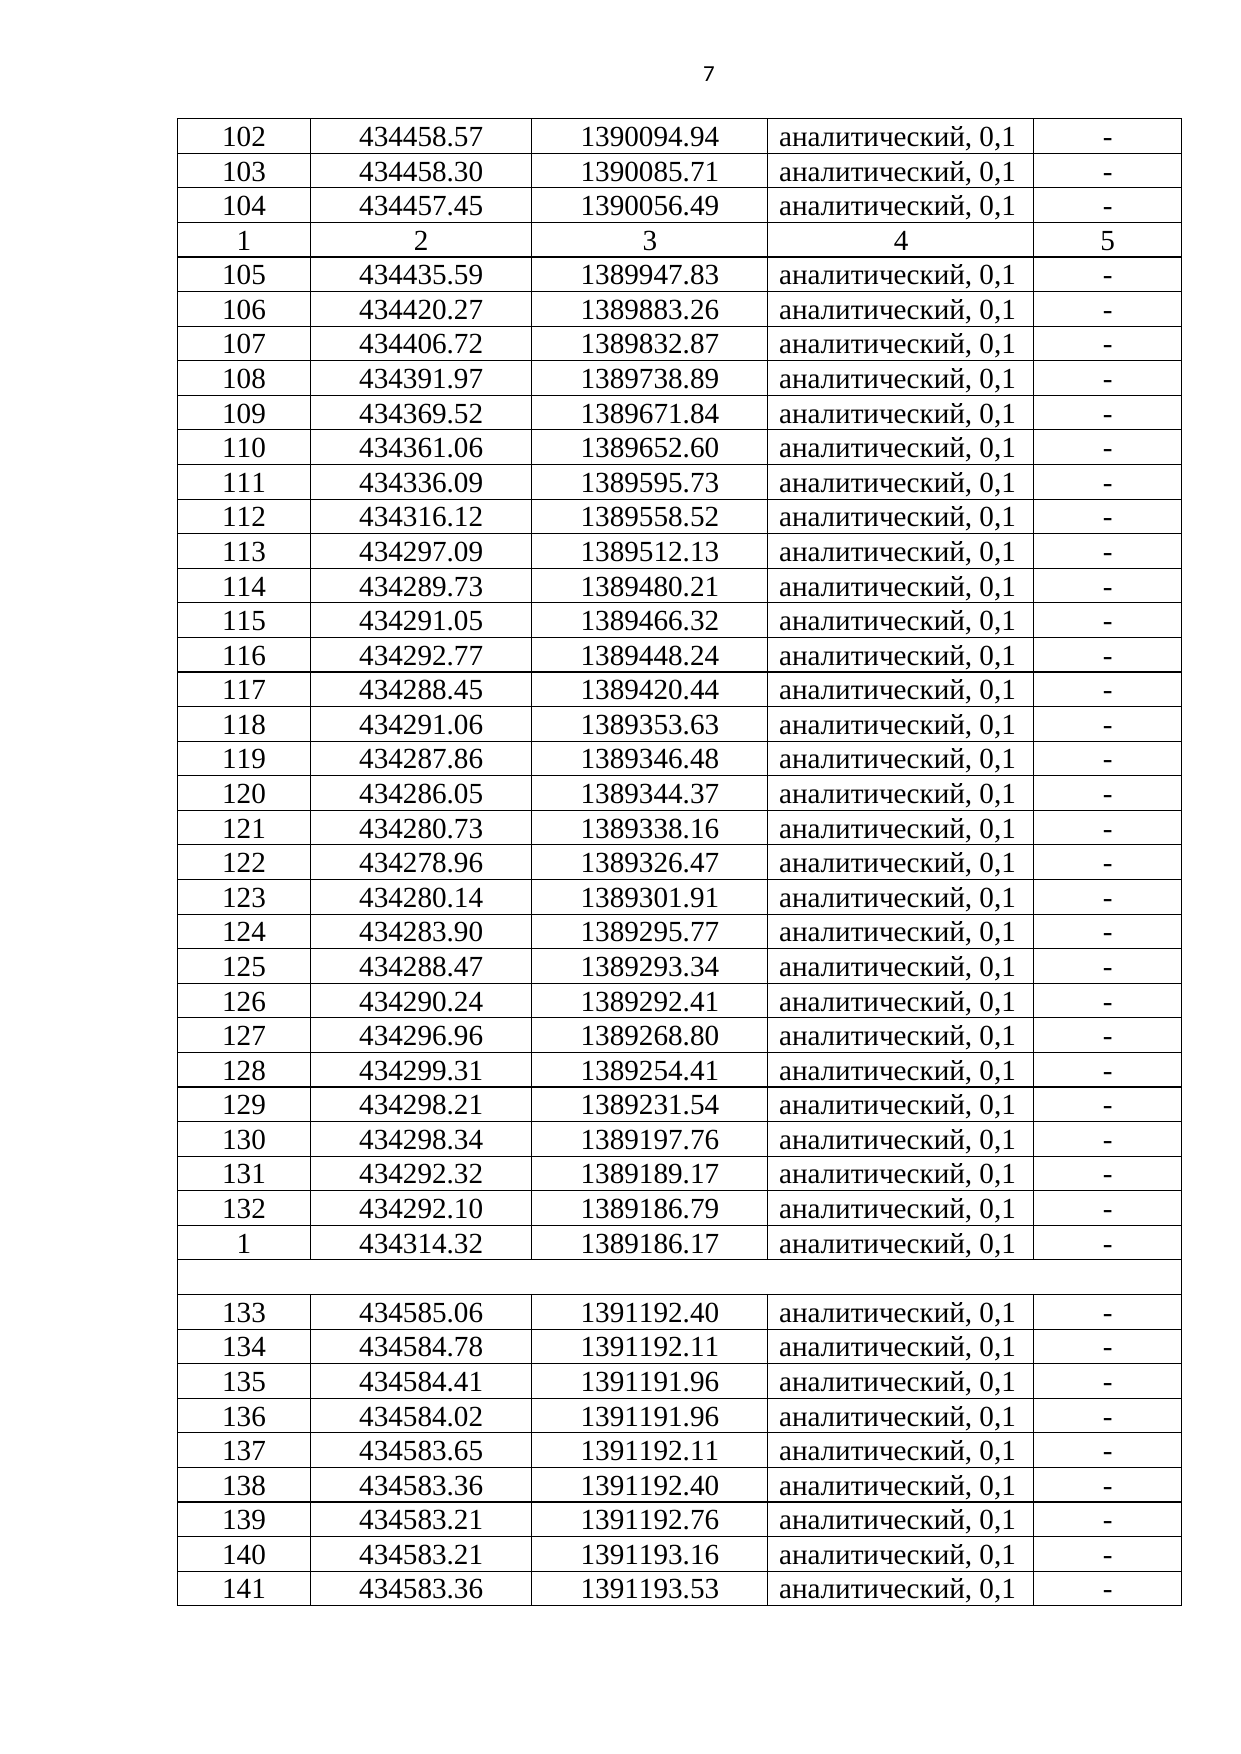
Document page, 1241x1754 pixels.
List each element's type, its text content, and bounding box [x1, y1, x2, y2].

table_cell 4 [768, 223, 1033, 256]
table_cell 434336.09 [311, 465, 531, 498]
table_cell 141 [178, 1572, 310, 1605]
table_cell - [1034, 1088, 1181, 1121]
table_cell 1389420.44 [532, 673, 767, 706]
table_cell 1389295.77 [532, 915, 767, 948]
table_cell аналитический, 0,1 [768, 119, 1033, 153]
table_cell 434458.57 [311, 119, 531, 153]
table_cell 434289.73 [311, 569, 531, 602]
table_cell 113 [178, 534, 310, 568]
table_cell аналитический, 0,1 [768, 1122, 1033, 1156]
table_cell аналитический, 0,1 [768, 949, 1033, 983]
table_cell - [1034, 465, 1181, 498]
table_cell аналитический, 0,1 [768, 569, 1033, 602]
table_cell аналитический, 0,1 [768, 1295, 1033, 1328]
table_cell 132 [178, 1191, 310, 1225]
table_cell 434314.32 [311, 1226, 531, 1259]
table_cell - [1034, 603, 1181, 637]
table_cell аналитический, 0,1 [768, 1191, 1033, 1225]
table_cell 114 [178, 569, 310, 602]
table_cell - [1034, 1330, 1181, 1363]
table_cell - [1034, 707, 1181, 741]
table_cell 1389254.41 [532, 1053, 767, 1086]
table_cell 1391193.16 [532, 1537, 767, 1571]
table_cell 139 [178, 1503, 310, 1536]
table_cell 108 [178, 361, 310, 395]
table_cell 103 [178, 154, 310, 187]
table_cell 434585.06 [311, 1295, 531, 1328]
table_cell 1389466.32 [532, 603, 767, 637]
table_cell - [1034, 500, 1181, 533]
table_cell 434283.90 [311, 915, 531, 948]
table_cell аналитический, 0,1 [768, 845, 1033, 879]
table_cell 1389512.13 [532, 534, 767, 568]
table_cell 106 [178, 292, 310, 326]
table_cell аналитический, 0,1 [768, 673, 1033, 706]
table_cell - [1034, 1157, 1181, 1190]
table_cell - [1034, 361, 1181, 395]
table_cell 1389301.91 [532, 880, 767, 913]
table_cell - [1034, 1226, 1181, 1259]
table_cell 1389353.63 [532, 707, 767, 741]
table_cell 434298.34 [311, 1122, 531, 1156]
table_cell аналитический, 0,1 [768, 1537, 1033, 1571]
table_cell - [1034, 119, 1181, 153]
table_cell - [1034, 880, 1181, 913]
table_cell 434583.36 [311, 1468, 531, 1501]
table_cell аналитический, 0,1 [768, 915, 1033, 948]
table_cell 1389268.80 [532, 1018, 767, 1052]
table_cell 434361.06 [311, 430, 531, 464]
table_cell 1389832.87 [532, 327, 767, 360]
table_cell аналитический, 0,1 [768, 534, 1033, 568]
table_cell 1389326.47 [532, 845, 767, 879]
table_cell 112 [178, 500, 310, 533]
table_cell 1389947.83 [532, 258, 767, 291]
table_cell 434286.05 [311, 776, 531, 810]
table_cell - [1034, 845, 1181, 879]
table_cell - [1034, 327, 1181, 360]
table_cell 434584.02 [311, 1399, 531, 1432]
table_cell аналитический, 0,1 [768, 465, 1033, 498]
table_cell - [1034, 811, 1181, 844]
table_cell аналитический, 0,1 [768, 811, 1033, 844]
table_cell - [1034, 1191, 1181, 1225]
table_cell 1389671.84 [532, 396, 767, 429]
table_cell 1 [178, 1226, 310, 1259]
table_cell 126 [178, 984, 310, 1017]
table_cell 434435.59 [311, 258, 531, 291]
table_cell 1389231.54 [532, 1088, 767, 1121]
table_cell аналитический, 0,1 [768, 638, 1033, 671]
table_cell 111 [178, 465, 310, 498]
table_cell 1390085.71 [532, 154, 767, 187]
table_cell 434583.36 [311, 1572, 531, 1605]
table_cell 434299.31 [311, 1053, 531, 1086]
table_cell 434291.05 [311, 603, 531, 637]
table_cell 1389338.16 [532, 811, 767, 844]
table_cell - [1034, 430, 1181, 464]
table_cell аналитический, 0,1 [768, 1364, 1033, 1398]
table_cell 1389448.24 [532, 638, 767, 671]
table_cell 434291.06 [311, 707, 531, 741]
table_cell аналитический, 0,1 [768, 707, 1033, 741]
table_cell аналитический, 0,1 [768, 1503, 1033, 1536]
table_cell аналитический, 0,1 [768, 742, 1033, 775]
table_cell 1389344.37 [532, 776, 767, 810]
table_cell 434369.52 [311, 396, 531, 429]
table_cell - [1034, 915, 1181, 948]
table_cell - [1034, 1295, 1181, 1328]
table_cell 5 [1034, 223, 1181, 256]
table_cell аналитический, 0,1 [768, 154, 1033, 187]
table_cell аналитический, 0,1 [768, 1330, 1033, 1363]
table_cell 434280.14 [311, 880, 531, 913]
table_cell 434406.72 [311, 327, 531, 360]
table_cell аналитический, 0,1 [768, 327, 1033, 360]
table_cell 115 [178, 603, 310, 637]
table_cell 1389197.76 [532, 1122, 767, 1156]
table_cell - [1034, 1122, 1181, 1156]
table_cell 134 [178, 1330, 310, 1363]
table_cell 1391192.40 [532, 1295, 767, 1328]
table_cell 131 [178, 1157, 310, 1190]
table_cell 117 [178, 673, 310, 706]
table_cell - [1034, 154, 1181, 187]
table_cell - [1034, 534, 1181, 568]
table_cell 120 [178, 776, 310, 810]
table_cell 129 [178, 1088, 310, 1121]
table_cell - [1034, 984, 1181, 1017]
table_cell аналитический, 0,1 [768, 258, 1033, 291]
table_cell 434280.73 [311, 811, 531, 844]
table_cell 434583.21 [311, 1537, 531, 1571]
table_cell - [1034, 1053, 1181, 1086]
table_cell 1389186.17 [532, 1226, 767, 1259]
table_cell - [1034, 1018, 1181, 1052]
table_cell 1391191.96 [532, 1364, 767, 1398]
table_cell 1389189.17 [532, 1157, 767, 1190]
table_cell 434287.86 [311, 742, 531, 775]
table_cell 1389292.41 [532, 984, 767, 1017]
table_cell 1389558.52 [532, 500, 767, 533]
table_cell аналитический, 0,1 [768, 603, 1033, 637]
table_cell 137 [178, 1433, 310, 1467]
table_cell 1389738.89 [532, 361, 767, 395]
table_cell 130 [178, 1122, 310, 1156]
table_cell 1389595.73 [532, 465, 767, 498]
table_cell аналитический, 0,1 [768, 500, 1033, 533]
table_cell аналитический, 0,1 [768, 1088, 1033, 1121]
table_cell 104 [178, 188, 310, 222]
table_cell 1391193.53 [532, 1572, 767, 1605]
table_cell аналитический, 0,1 [768, 880, 1033, 913]
table_cell аналитический, 0,1 [768, 292, 1033, 326]
table_cell - [1034, 949, 1181, 983]
table_cell аналитический, 0,1 [768, 1018, 1033, 1052]
table_cell - [1034, 1572, 1181, 1605]
table_cell 434292.10 [311, 1191, 531, 1225]
table_cell - [1034, 396, 1181, 429]
table_cell аналитический, 0,1 [768, 1468, 1033, 1501]
table_cell 434278.96 [311, 845, 531, 879]
table_cell 434290.24 [311, 984, 531, 1017]
table_cell 1389652.60 [532, 430, 767, 464]
table_cell - [1034, 1503, 1181, 1536]
table_cell аналитический, 0,1 [768, 1157, 1033, 1190]
table_cell 119 [178, 742, 310, 775]
table_cell аналитический, 0,1 [768, 188, 1033, 222]
table_cell 123 [178, 880, 310, 913]
table_cell - [1034, 1364, 1181, 1398]
table_cell [178, 1260, 1181, 1294]
table_cell 434292.32 [311, 1157, 531, 1190]
table_cell 102 [178, 119, 310, 153]
table_cell аналитический, 0,1 [768, 984, 1033, 1017]
table_cell - [1034, 1468, 1181, 1501]
table_cell 133 [178, 1295, 310, 1328]
table_cell - [1034, 776, 1181, 810]
table_cell 434457.45 [311, 188, 531, 222]
table_cell 128 [178, 1053, 310, 1086]
table_cell 1390094.94 [532, 119, 767, 153]
table_cell 1389883.26 [532, 292, 767, 326]
table_cell 2 [311, 223, 531, 256]
table_cell 1389346.48 [532, 742, 767, 775]
table_cell аналитический, 0,1 [768, 1226, 1033, 1259]
table_cell 434583.65 [311, 1433, 531, 1467]
table_cell 434297.09 [311, 534, 531, 568]
table_cell аналитический, 0,1 [768, 1053, 1033, 1086]
table_cell аналитический, 0,1 [768, 776, 1033, 810]
table_cell 434583.21 [311, 1503, 531, 1536]
table_cell - [1034, 742, 1181, 775]
table_cell 135 [178, 1364, 310, 1398]
table_cell аналитический, 0,1 [768, 361, 1033, 395]
table_cell - [1034, 292, 1181, 326]
table_cell 434458.30 [311, 154, 531, 187]
table_cell 434584.41 [311, 1364, 531, 1398]
table_cell 116 [178, 638, 310, 671]
table_cell 434292.77 [311, 638, 531, 671]
table_cell 434288.47 [311, 949, 531, 983]
table_cell 124 [178, 915, 310, 948]
table_cell - [1034, 569, 1181, 602]
table_cell 1389186.79 [532, 1191, 767, 1225]
table_cell 136 [178, 1399, 310, 1432]
table_cell 1391192.11 [532, 1433, 767, 1467]
table_cell - [1034, 1433, 1181, 1467]
table_cell 109 [178, 396, 310, 429]
table_cell 127 [178, 1018, 310, 1052]
table_cell аналитический, 0,1 [768, 1399, 1033, 1432]
table_cell - [1034, 1399, 1181, 1432]
table_cell 122 [178, 845, 310, 879]
table_cell 138 [178, 1468, 310, 1501]
table_cell аналитический, 0,1 [768, 1433, 1033, 1467]
table_cell - [1034, 188, 1181, 222]
table_cell 434316.12 [311, 500, 531, 533]
table_cell - [1034, 638, 1181, 671]
table_cell 1391191.96 [532, 1399, 767, 1432]
table_cell 434298.21 [311, 1088, 531, 1121]
table_cell 434584.78 [311, 1330, 531, 1363]
table_cell 434391.97 [311, 361, 531, 395]
table_cell 118 [178, 707, 310, 741]
table_cell 1390056.49 [532, 188, 767, 222]
table_cell аналитический, 0,1 [768, 1572, 1033, 1605]
table_cell 1391192.11 [532, 1330, 767, 1363]
table_cell 110 [178, 430, 310, 464]
table_cell аналитический, 0,1 [768, 430, 1033, 464]
table_cell - [1034, 1537, 1181, 1571]
table_cell 140 [178, 1537, 310, 1571]
table_cell 121 [178, 811, 310, 844]
table_cell 434420.27 [311, 292, 531, 326]
table_cell 125 [178, 949, 310, 983]
table_cell 105 [178, 258, 310, 291]
table_cell 434288.45 [311, 673, 531, 706]
table_cell 1389293.34 [532, 949, 767, 983]
table_cell 1 [178, 223, 310, 256]
table_cell - [1034, 673, 1181, 706]
table_cell 107 [178, 327, 310, 360]
table_cell - [1034, 258, 1181, 291]
table_cell аналитический, 0,1 [768, 396, 1033, 429]
table_cell 1389480.21 [532, 569, 767, 602]
table_cell 3 [532, 223, 767, 256]
table_cell 1391192.40 [532, 1468, 767, 1501]
table_cell 1391192.76 [532, 1503, 767, 1536]
table_cell 434296.96 [311, 1018, 531, 1052]
